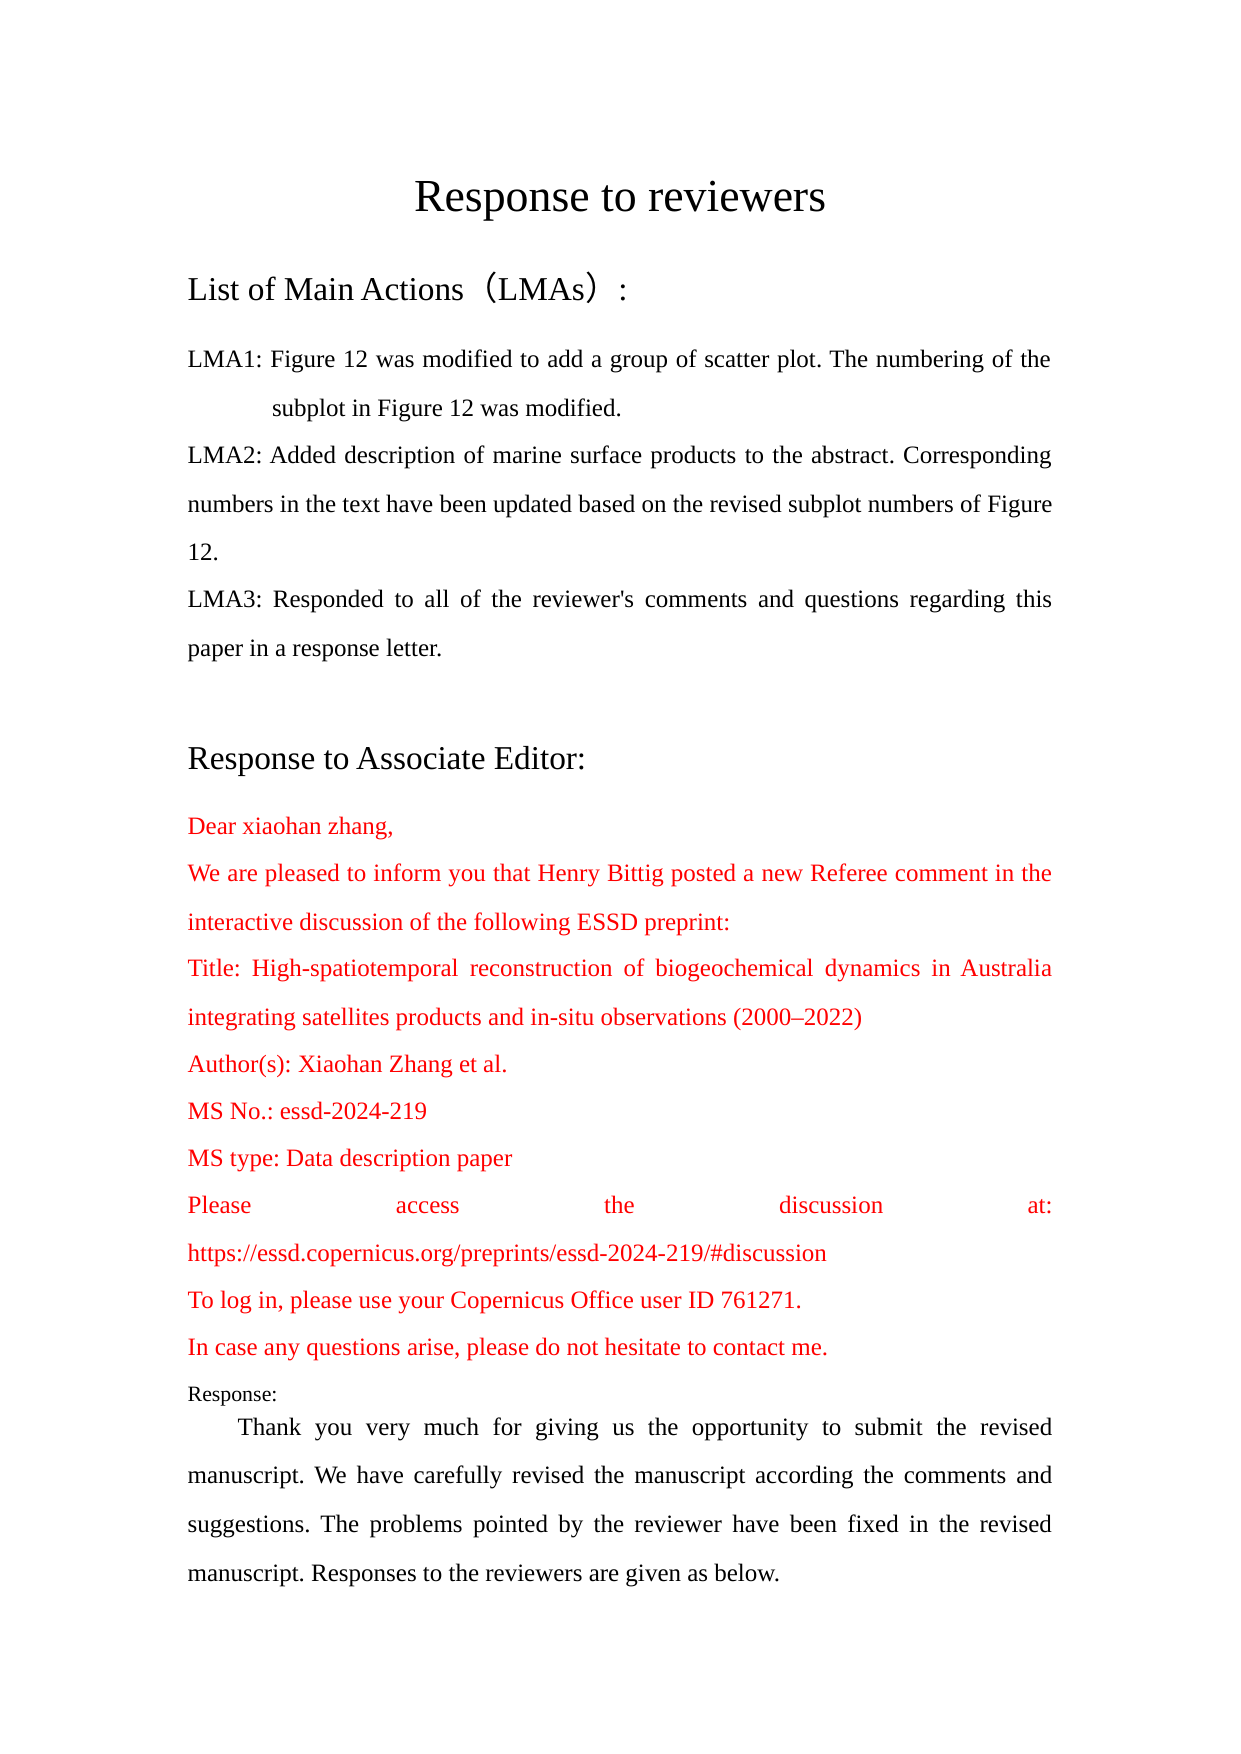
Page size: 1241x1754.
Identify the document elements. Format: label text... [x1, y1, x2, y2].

text MS No.: essd-2024-219 [187, 1094, 1053, 1127]
text Response to reviewers [187, 162, 1053, 227]
text Title: High-spatiotemporal reconstruction of biogeochemical dynamics in Australia integrating satellites products and in-situ observations (2000–2022) [187, 952, 1053, 1033]
text LMA3: Responded to all of the reviewer's comments and questions regarding this paper in a response letter. [187, 582, 1053, 664]
text In case any questions arise, please do not hesitate to contact me. [187, 1330, 1053, 1363]
text We are pleased to inform you that Henry Bittig posted a new Referee comment in the interactive discussion of the following ESSD preprint: [187, 856, 1053, 937]
text Response to Associate Editor: [187, 725, 1053, 790]
text Thank you very much for giving us the opportunity to submit the revised manuscript. We have carefully revised the manuscript according the comments and suggestions. The problems pointed by the reviewer have been fixed in the revised manuscript. Responses to the reviewers are given as below. [187, 1410, 1053, 1588]
text Response: [187, 1377, 1053, 1410]
text Author(s): Xiaohan Zhang et al. [187, 1047, 1053, 1080]
text LMA2: Added description of marine surface products to the abstract. Corresponding numbers in the text have been updated based on the revised subplot numbers of Figure 12. [187, 438, 1053, 568]
text Dear xiaohan zhang, [187, 809, 1053, 842]
text To log in, please use your Copernicus Office user ID 761271. [187, 1283, 1053, 1316]
text List of Main Actions（LMAs）: [187, 253, 1053, 318]
text LMA1: Figure 12 was modified to add a group of scatter plot. The numbering of the subplot in Figure 12 was modified. [187, 342, 1053, 424]
text Please access the discussion at: https://essd.copernicus.org/preprints/essd-2024-219/#discussion [187, 1188, 1053, 1269]
text MS type: Data description paper [187, 1141, 1053, 1173]
